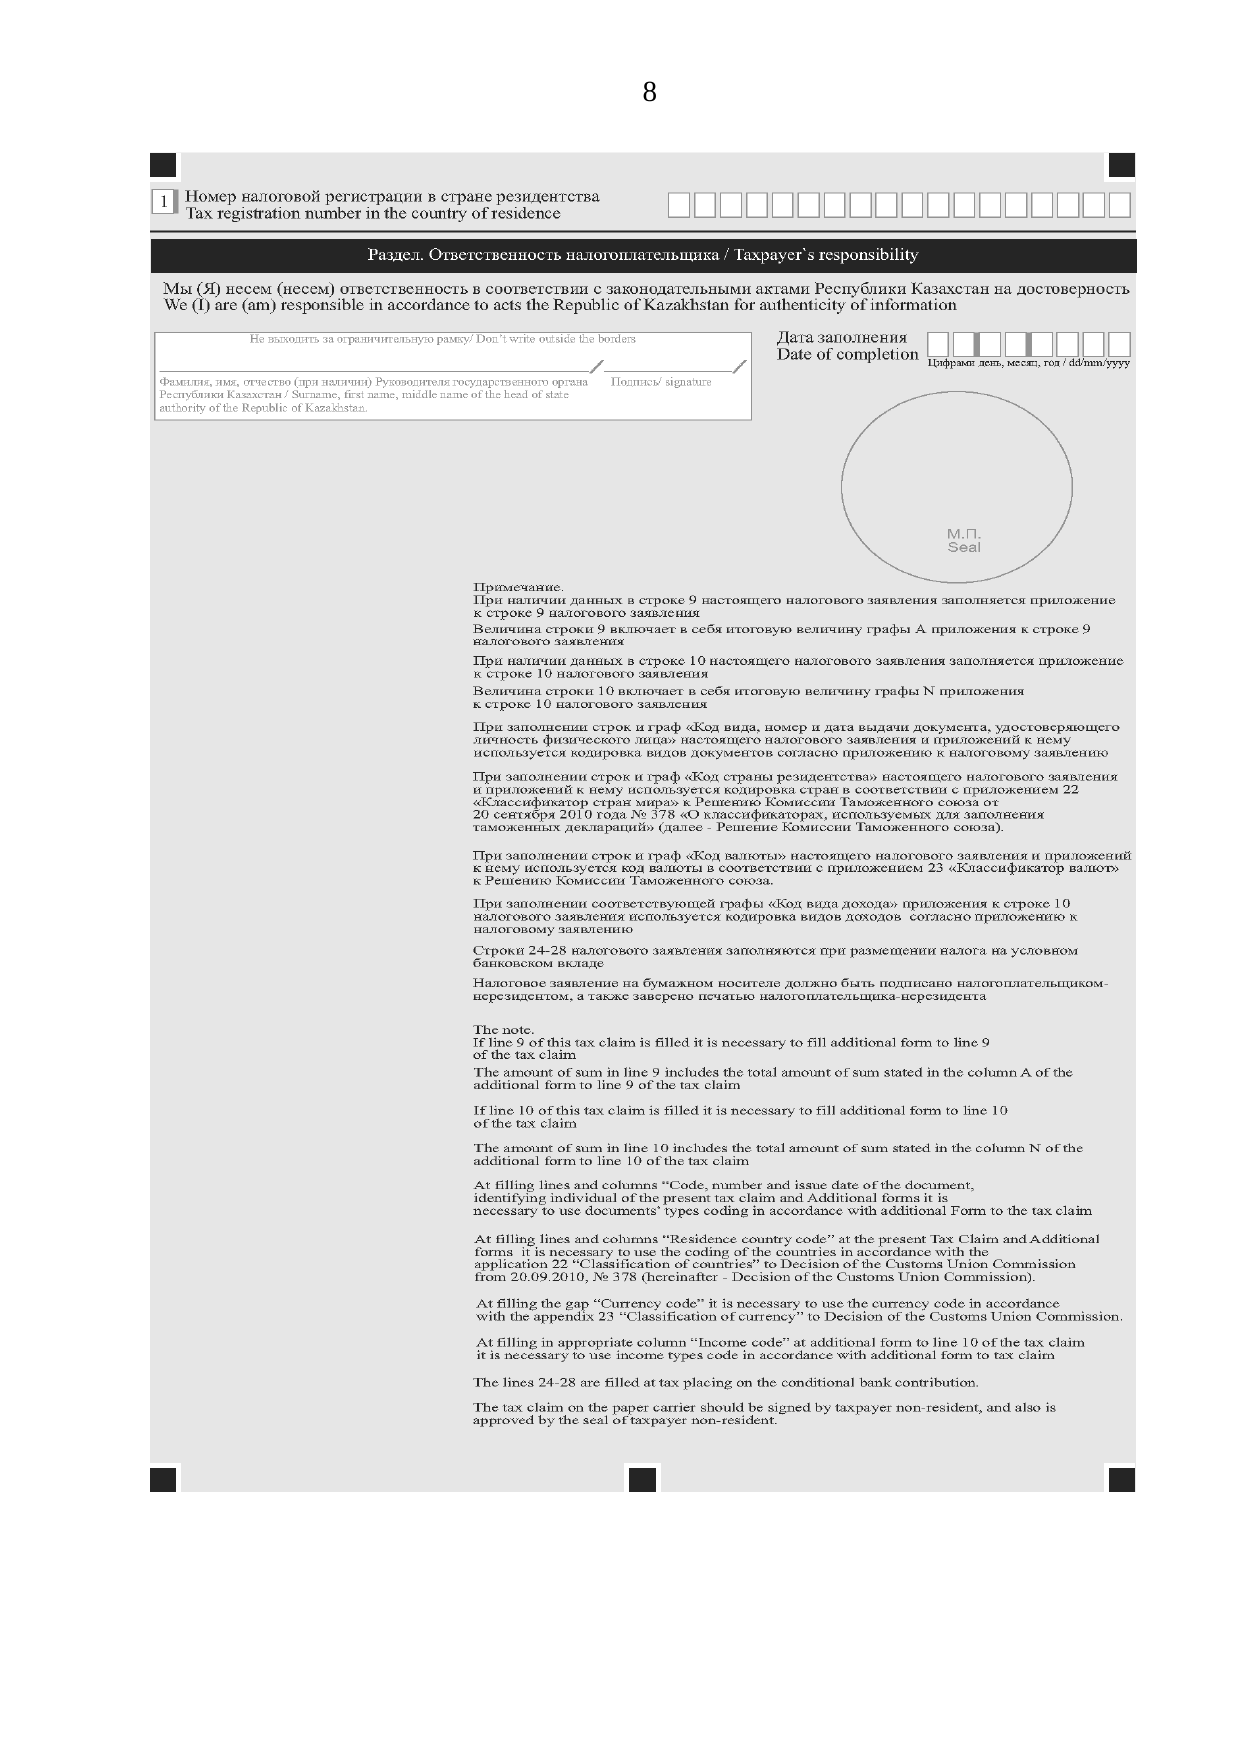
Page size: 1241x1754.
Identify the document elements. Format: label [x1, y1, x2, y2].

picture [147, 147, 1140, 1497]
